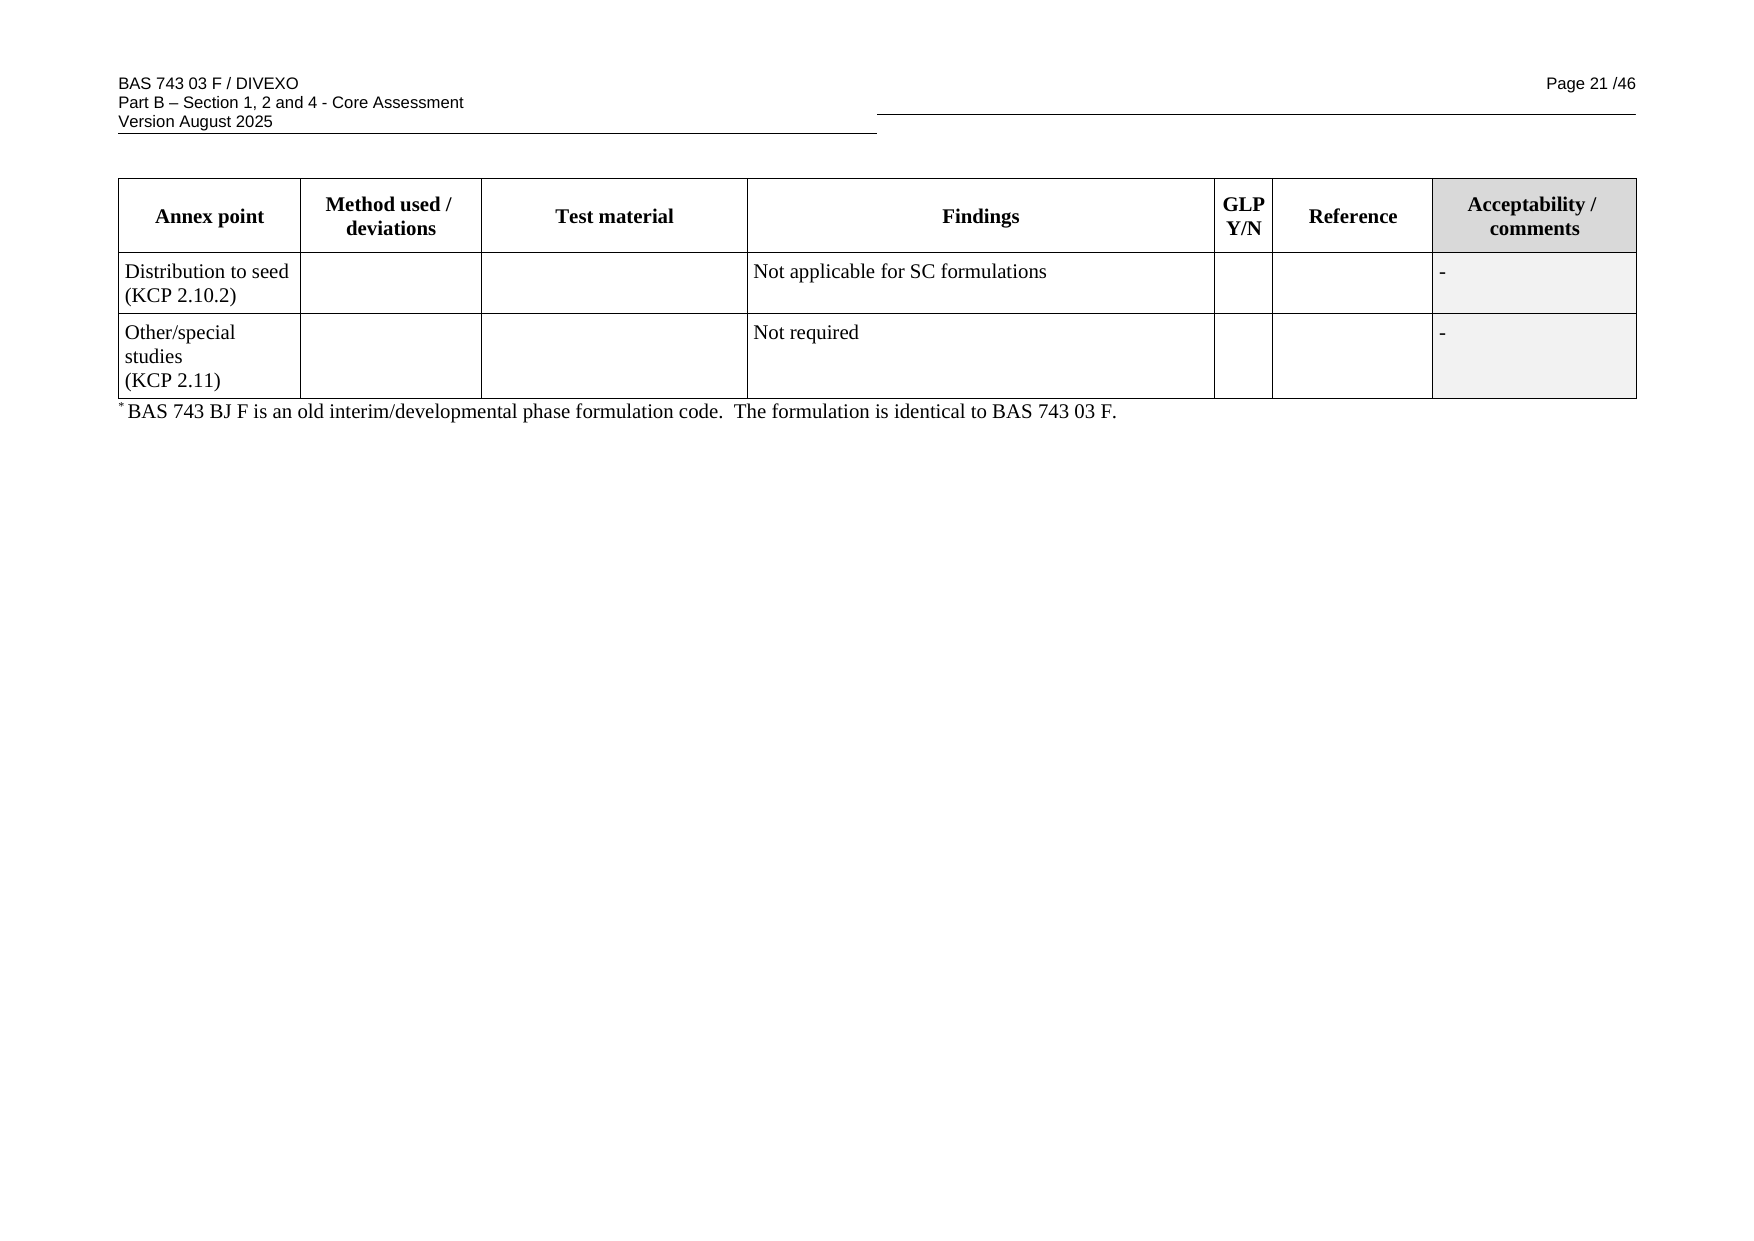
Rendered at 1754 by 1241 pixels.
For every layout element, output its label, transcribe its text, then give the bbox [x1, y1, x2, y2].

table_cell [482, 314, 747, 398]
table_cell - [1433, 314, 1636, 398]
table_cell [482, 253, 747, 313]
table_cell [301, 314, 481, 398]
text * BAS 743 BJ F is an old interim/developmental phase formulation code. The formulation is identical to BAS 743 03 F. [118, 399, 1636, 423]
table_cell Distribution to seed (KCP 2.10.2) [119, 253, 300, 313]
table_cell [1215, 253, 1272, 313]
table_cell [1273, 314, 1432, 398]
table_header Annex point [119, 179, 300, 252]
table_cell [301, 253, 481, 313]
table_header Reference [1273, 179, 1432, 252]
table_header Test material [482, 179, 747, 252]
table_cell Not applicable for SC formulations [748, 253, 1214, 313]
table_cell - [1433, 253, 1636, 313]
table_header Method used / deviations [301, 179, 481, 252]
table_header Acceptability / comments [1433, 179, 1636, 252]
table_cell Not required [748, 314, 1214, 398]
table_header GLP Y/N [1215, 179, 1272, 252]
table_cell Other/special studies (KCP 2.11) [119, 314, 300, 398]
table_cell [1273, 253, 1432, 313]
table_cell [1215, 314, 1272, 398]
table_header Findings [748, 179, 1214, 252]
